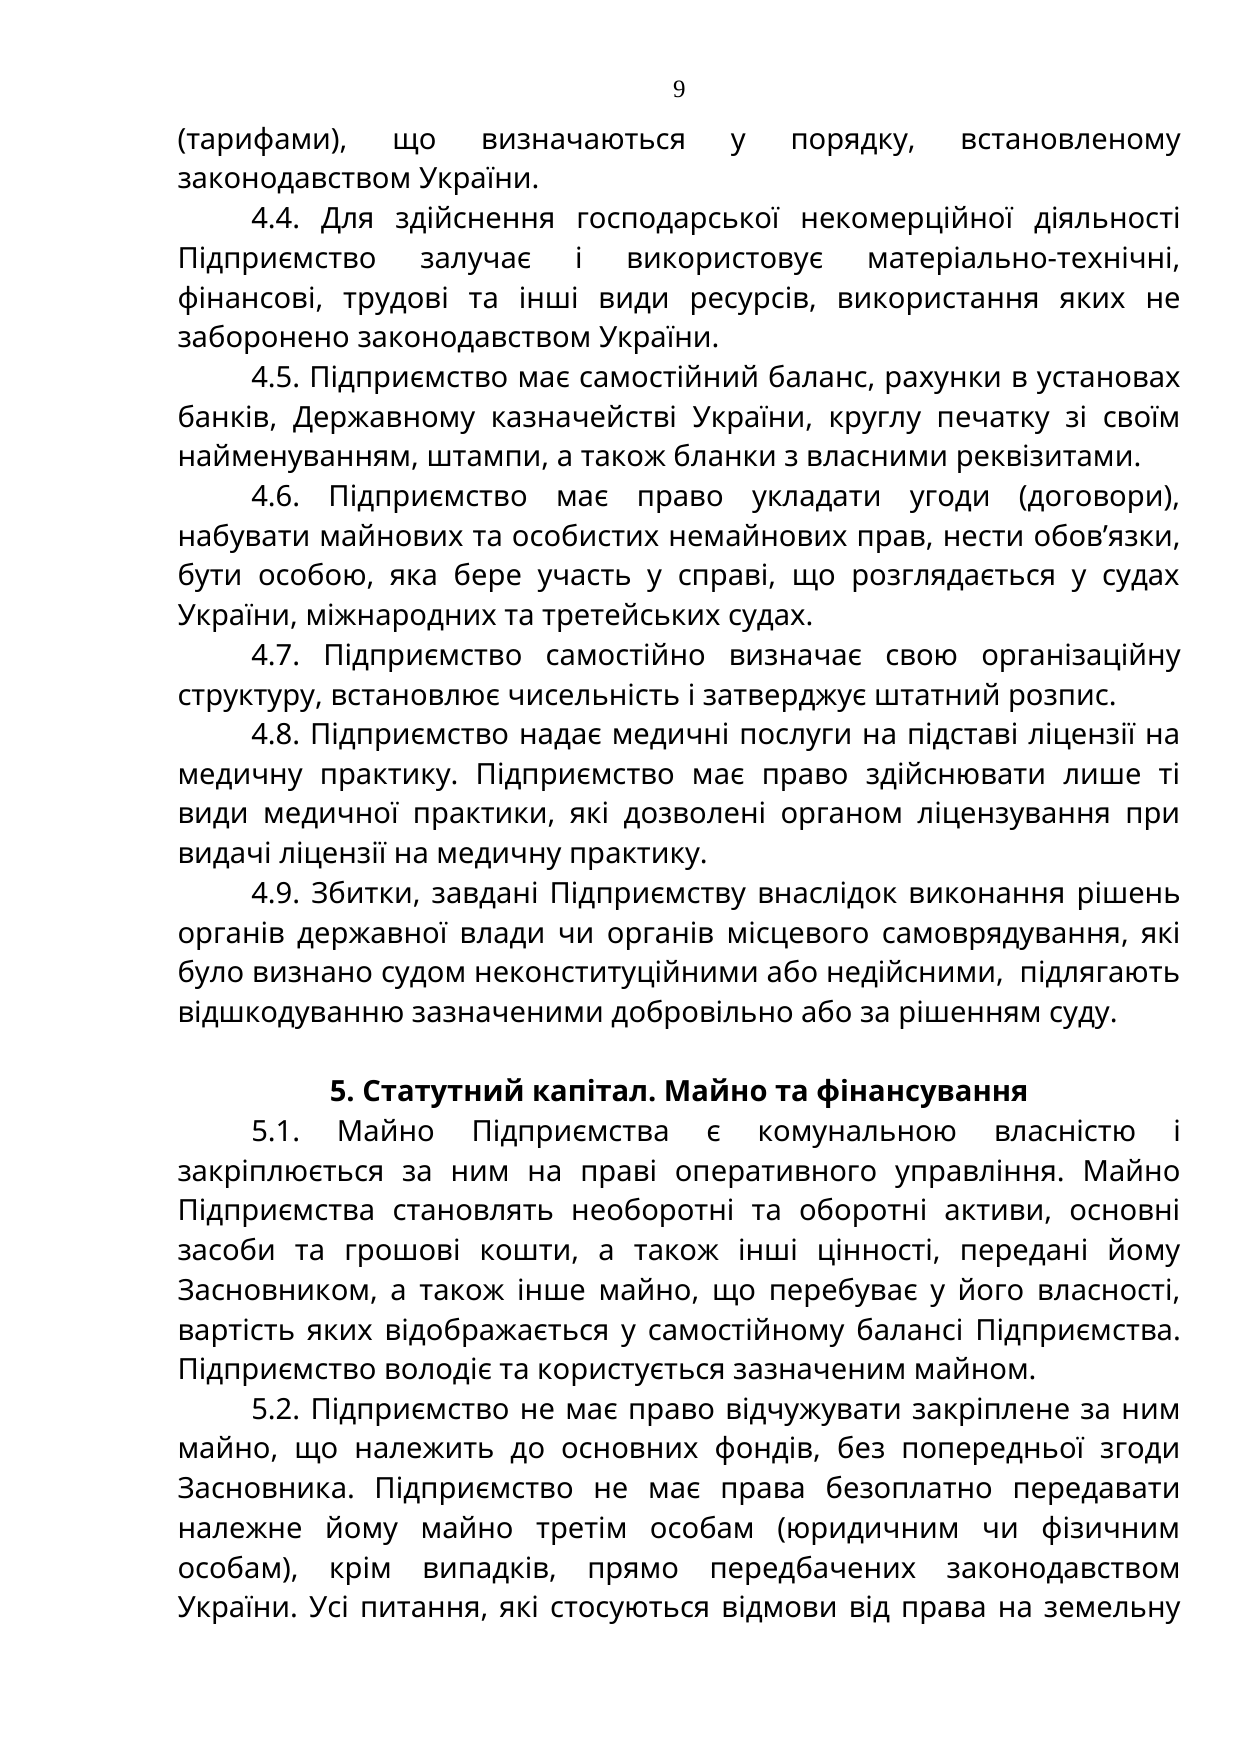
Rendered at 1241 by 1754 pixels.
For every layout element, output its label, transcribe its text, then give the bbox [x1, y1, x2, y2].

text 5. Статутний капітал. Майно та фінансування [177, 1071, 1181, 1110]
text 4.7. Підприємство самостійно визначає свою організаційну структуру, встановлює чисельність і затверджує штатний розпис. [177, 634, 1181, 713]
text 5.1. Майно Підприємства є комунальною власністю і закріплюється за ним на праві оперативного управління. Майно Підприємства становлять необоротні та оборотні активи, основні засоби та грошові кошти, а також інші цінності, передані йому Засновником, а також інше майно, що перебуває у його власності, вартість яких відображається у самостійному балансі Підприємства. Підприємство володіє та користується зазначеним майном. [177, 1110, 1181, 1388]
text 4.8. Підприємство надає медичні послуги на підставі ліцензії на медичну практику. Підприємство має право здійснювати лише ті види медичної практики, які дозволені органом ліцензування при видачі ліцензії на медичну практику. [177, 713, 1181, 872]
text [177, 1388, 1181, 1626]
text 4.4. Для здійснення господарської некомерційної діяльності Підприємство залучає і використовує матеріально-технічні, фінансові, трудові та інші види ресурсів, використання яких не заборонено законодавством України. [177, 197, 1181, 356]
text 4.6. Підприємство має право укладати угоди (договори), набувати майнових та особистих немайнових прав, нести обов’язки, бути особою, яка бере участь у справі, що розглядається у судах України, міжнародних та третейських судах. [177, 475, 1181, 634]
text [177, 118, 1181, 197]
text 4.9. Збитки, завдані Підприємству внаслідок виконання рішень органів державної влади чи органів місцевого самоврядування, які було визнано судом неконституційними або недійсними, підлягають відшкодуванню зазначеними добровільно або за рішенням суду. [177, 872, 1181, 1031]
text 4.5. Підприємство має самостійний баланс, рахунки в установах банків, Державному казначействі України, круглу печатку зі своїм найменуванням, штампи, а також бланки з власними реквізитами. [177, 356, 1181, 475]
